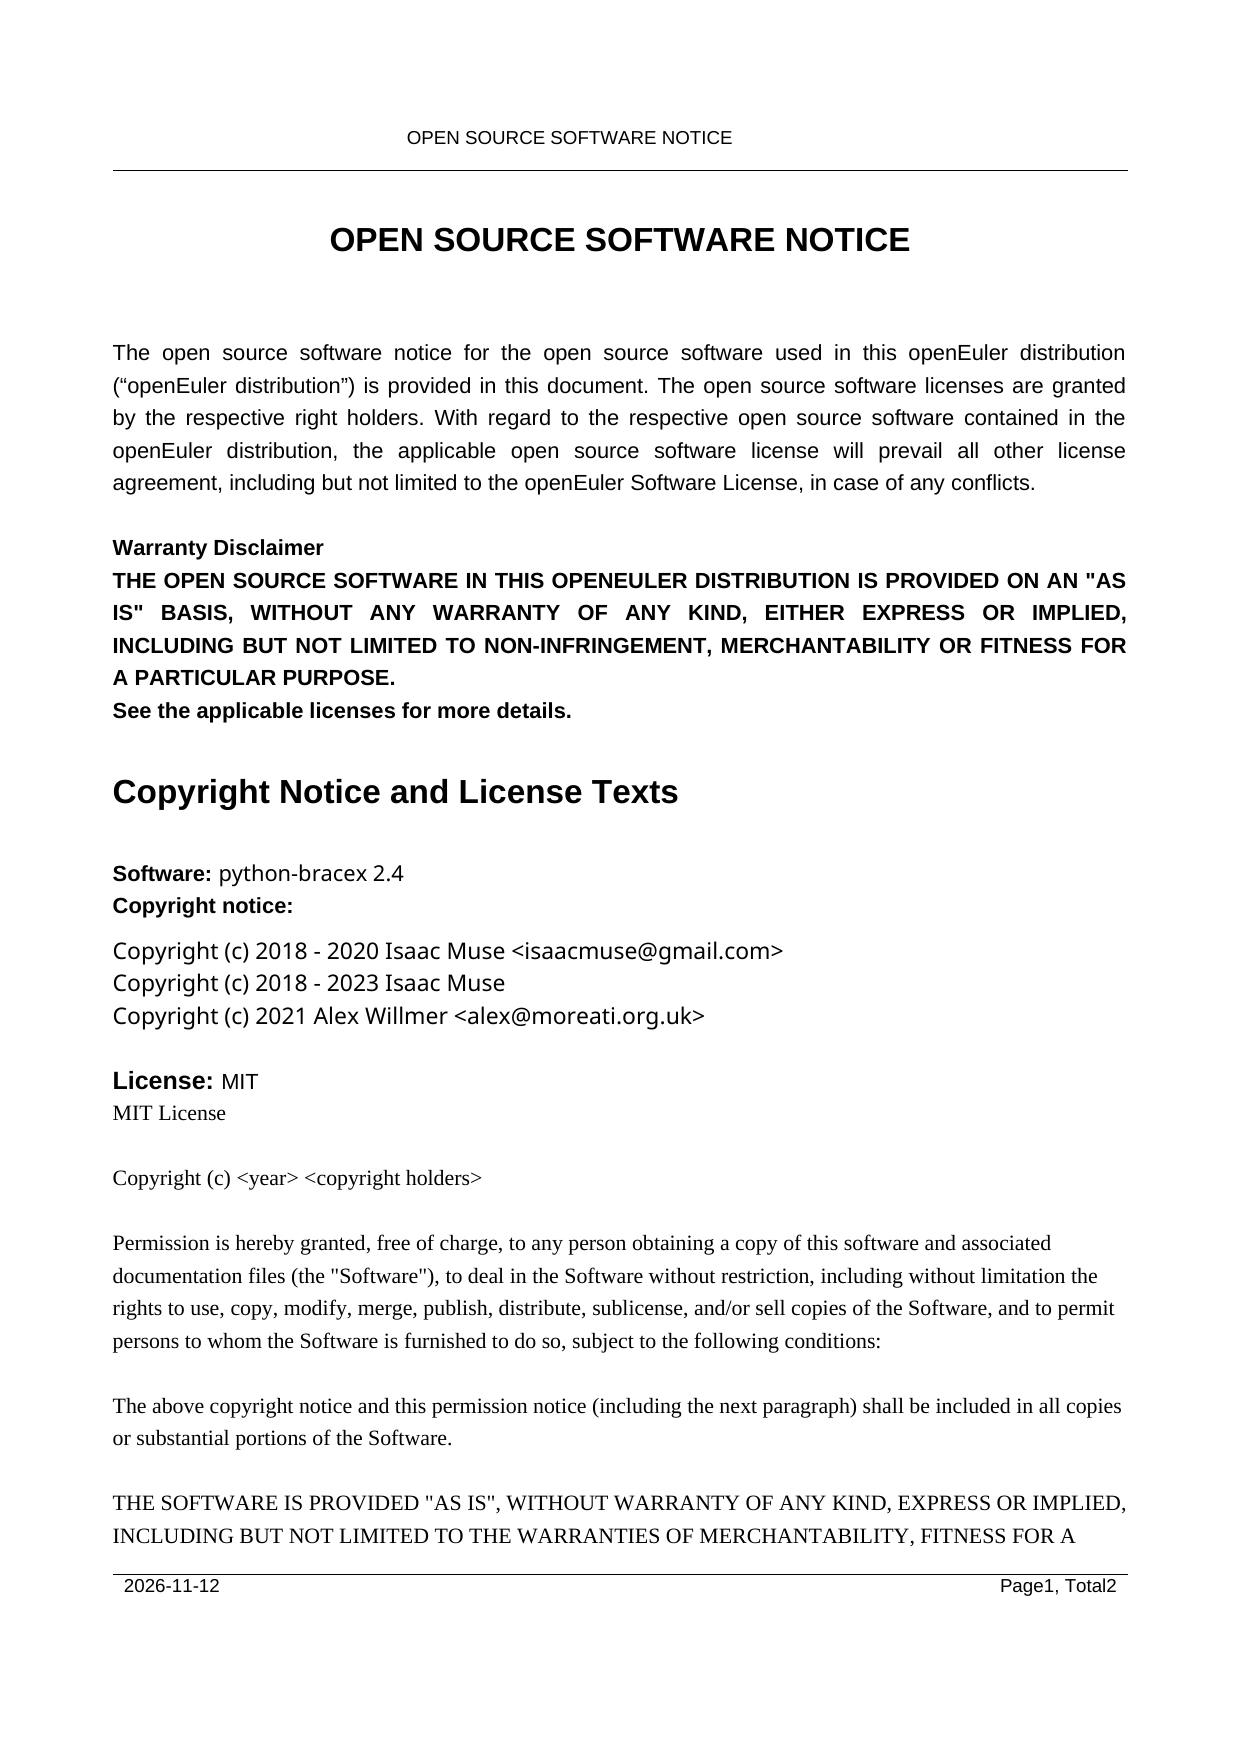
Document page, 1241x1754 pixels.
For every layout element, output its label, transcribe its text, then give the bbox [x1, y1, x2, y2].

title Software: python-bracex 2.4 [112, 856, 1128, 889]
text License: MIT [112, 1064, 1128, 1096]
text OPEN SOURCE SOFTWARE NOTICE [112, 206, 1128, 271]
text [112, 1096, 1128, 1551]
text Copyright notice: [112, 889, 1128, 921]
text Copyright (c) 2018 - 2020 Isaac Muse <isaacmuse@gmail.com> Copyright (c) 2018 - 2023 Isaac Muse Copyright (c) 2021 Alex Willmer <alex@moreati.org.uk> [112, 934, 1128, 1064]
text Copyright Notice and License Texts [112, 759, 1128, 824]
text THE OPEN SOURCE SOFTWARE IN THIS OPENEULER DISTRIBUTION IS PROVIDED ON AN "AS IS" BASIS, WITHOUT ANY WARRANTY OF ANY KIND, EITHER EXPRESS OR IMPLIED, INCLUDING BUT NOT LIMITED TO NON-INFRINGEMENT, MERCHANTABILITY OR FITNESS FOR A PARTICULAR PURPOSE. See the applicable licenses for more details. [112, 564, 1128, 726]
text The open source software notice for the open source software used in this openEuler distribution (“openEuler distribution”) is provided in this document. The open source software licenses are granted by the respective right holders. With regard to the respective open source software contained in the openEuler distribution, the applicable open source software license will prevail all other license agreement, including but not limited to the openEuler Software License, in case of any conflicts. [112, 336, 1128, 499]
text Warranty Disclaimer [112, 531, 1128, 564]
